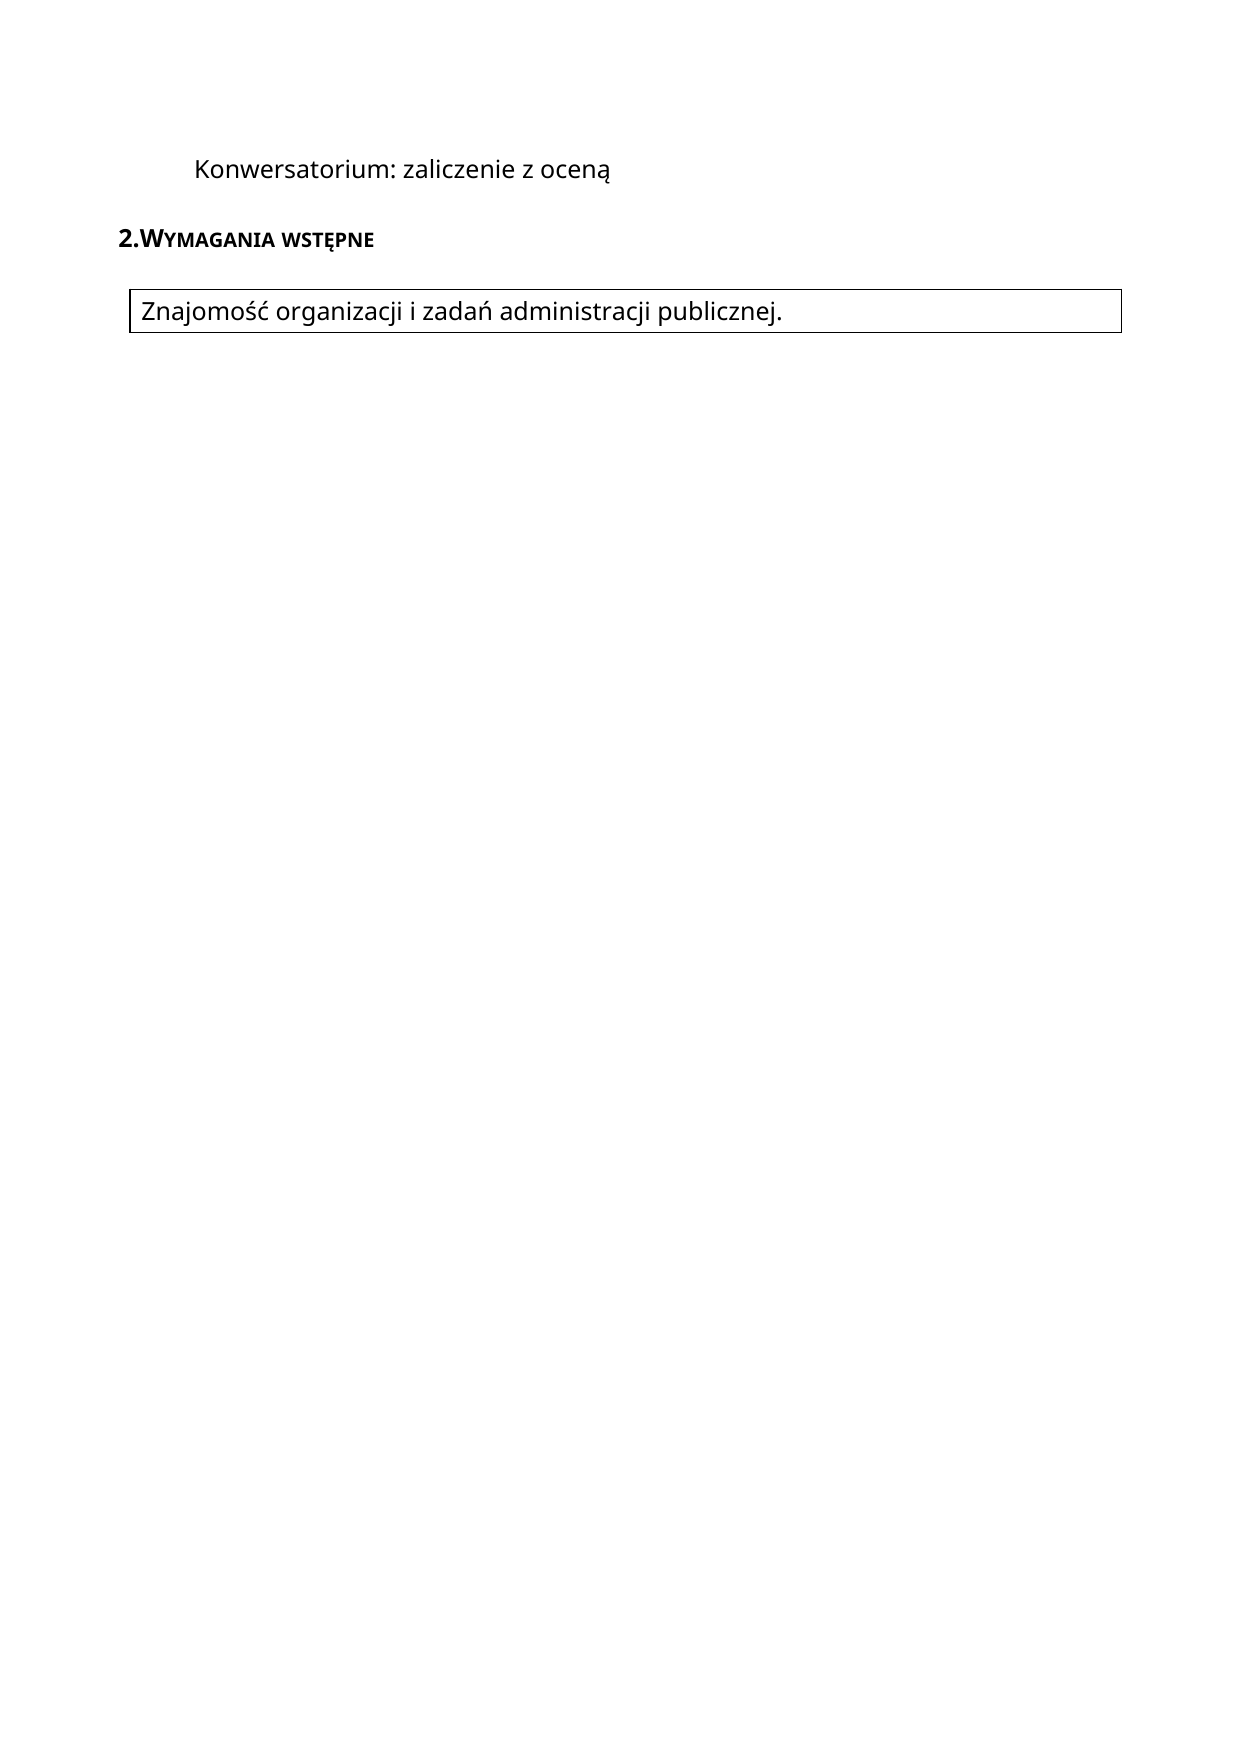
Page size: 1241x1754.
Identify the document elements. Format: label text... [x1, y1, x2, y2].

table_header Znajomość organizacji i zadań administracji publicznej. [131, 290, 1121, 332]
text Konwersatorium: zaliczenie z oceną [194, 152, 1122, 186]
text 2.Wymagania wstępne [118, 220, 1122, 254]
